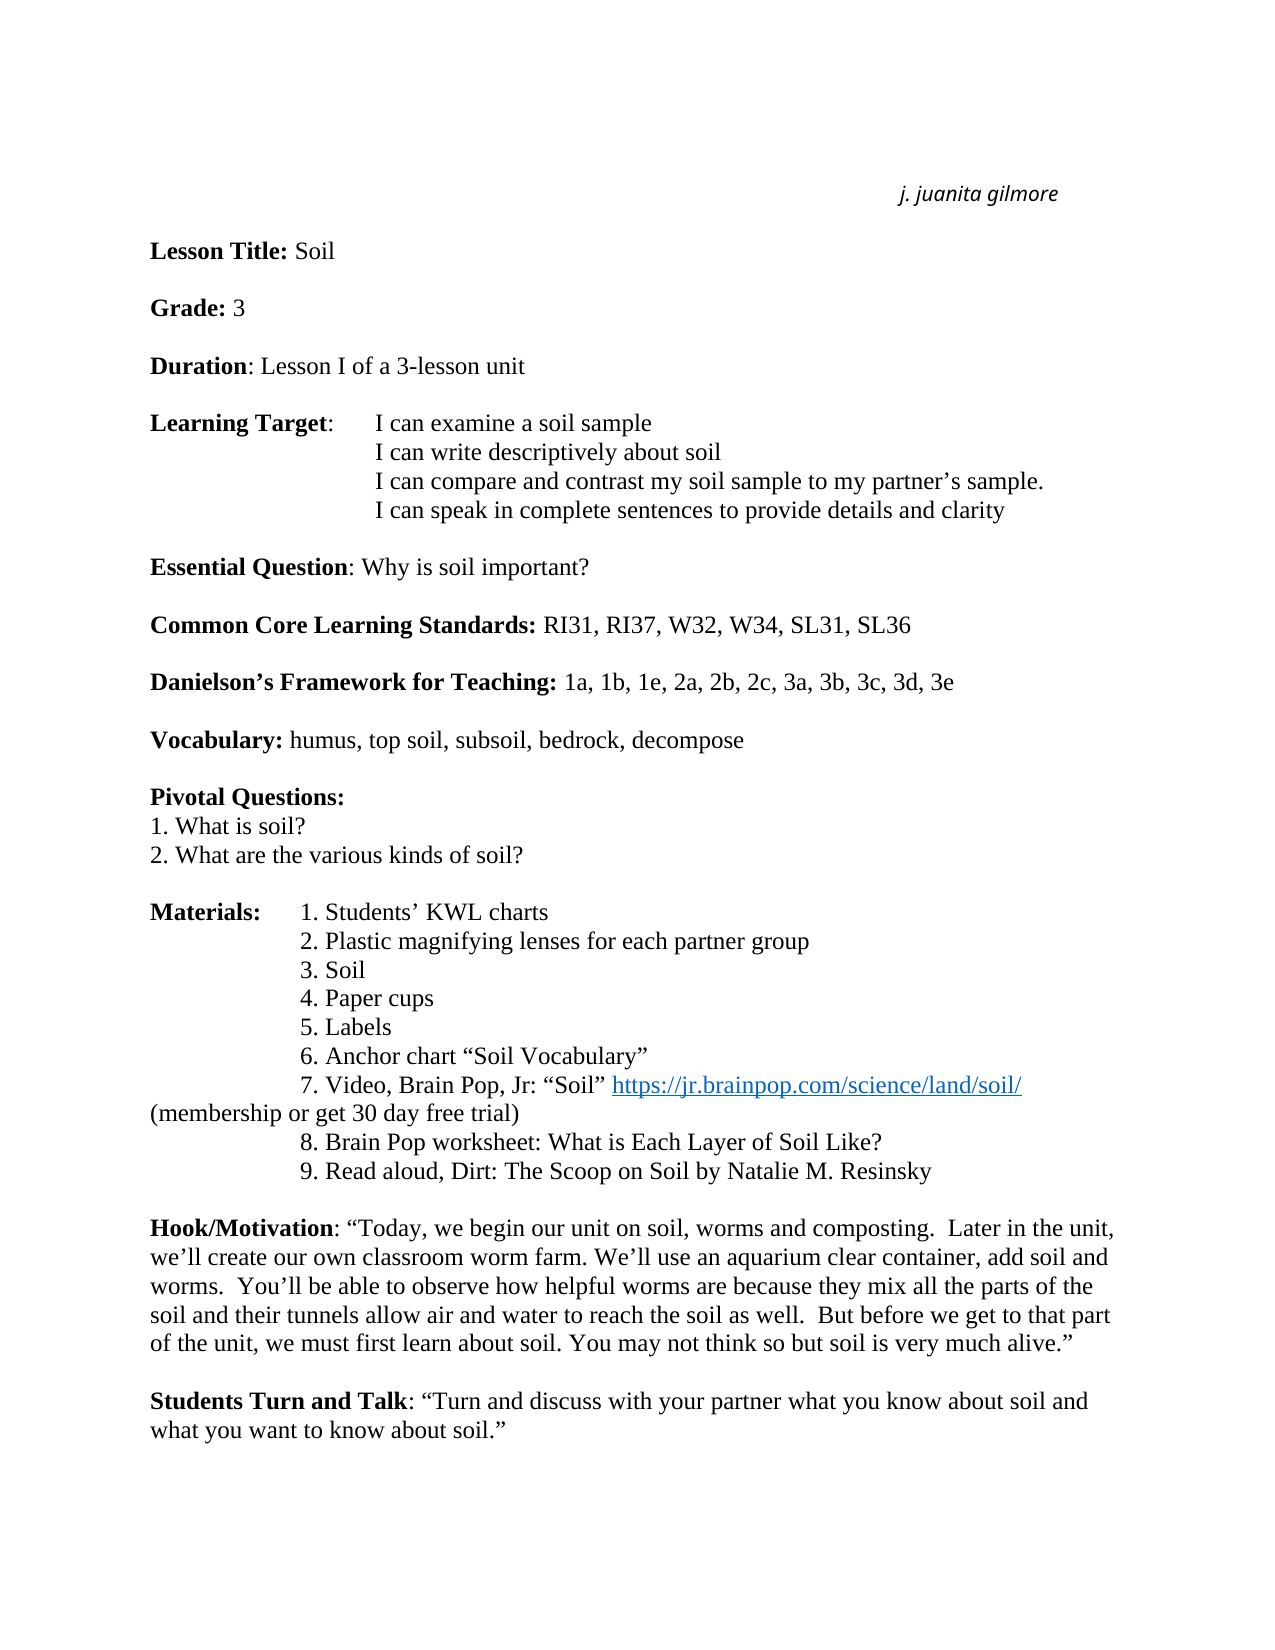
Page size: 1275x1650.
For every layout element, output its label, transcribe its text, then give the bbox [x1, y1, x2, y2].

text j. juanita gilmore [900, 150, 1125, 207]
text 3. Soil [225, 955, 1125, 983]
text 6. Anchor chart “Soil Vocabulary” [225, 1041, 1125, 1070]
text 4. Paper cups [225, 983, 1125, 1012]
text I can write descriptively about soil [300, 437, 1125, 466]
text 7. Video, Brain Pop, Jr: “Soil” https://jr.brainpop.com/science/land/soil/ (membership or get 30 day free trial) [150, 1070, 1125, 1127]
text Pivotal Questions: [150, 782, 1125, 811]
text Hook/Motivation: “Today, we begin our unit on soil, worms and composting. Later in the unit, we’ll create our own classroom worm farm. We’ll use an aquarium clear container, add soil and worms. You’ll be able to observe how helpful worms are because they mix all the parts of the soil and their tunnels allow air and water to reach the soil as well. But before we get to that part of the unit, we must first learn about soil. You may not think so but soil is very much alive.” [150, 1213, 1125, 1357]
text 8. Brain Pop worksheet: What is Each Layer of Soil Like? [150, 1127, 1125, 1156]
text Danielson’s Framework for Teaching: 1a, 1b, 1e, 2a, 2b, 2c, 3a, 3b, 3c, 3d, 3e [150, 667, 1125, 696]
text 9. Read aloud, Dirt: The Scoop on Soil by Natalie M. Resinsky [150, 1156, 1125, 1185]
text Duration: Lesson I of a 3-lesson unit [150, 351, 1125, 380]
text 2. What are the various kinds of soil? [150, 840, 1125, 868]
text Vocabulary: humus, top soil, subsoil, bedrock, decompose [150, 725, 1125, 753]
text I can compare and contrast my soil sample to my partner’s sample. [300, 466, 1125, 495]
text Grade: 3 [150, 293, 1125, 322]
text Students Turn and Talk: “Turn and discuss with your partner what you know about soil and what you want to know about soil.” [150, 1386, 1125, 1443]
text 5. Labels [225, 1012, 1125, 1041]
text Essential Question: Why is soil important? [150, 552, 1125, 581]
text 2. Plastic magnifying lenses for each partner group [150, 926, 1125, 955]
text Learning Target: I can examine a soil sample [150, 408, 1125, 437]
text Common Core Learning Standards: RI31, RI37, W32, W34, SL31, SL36 [150, 610, 1125, 638]
text 1. What is soil? [150, 811, 1125, 840]
text Lesson Title: Soil [150, 236, 1125, 265]
text Materials: 1. Students’ KWL charts [150, 897, 1125, 926]
text I can speak in complete sentences to provide details and clarity [300, 495, 1125, 523]
